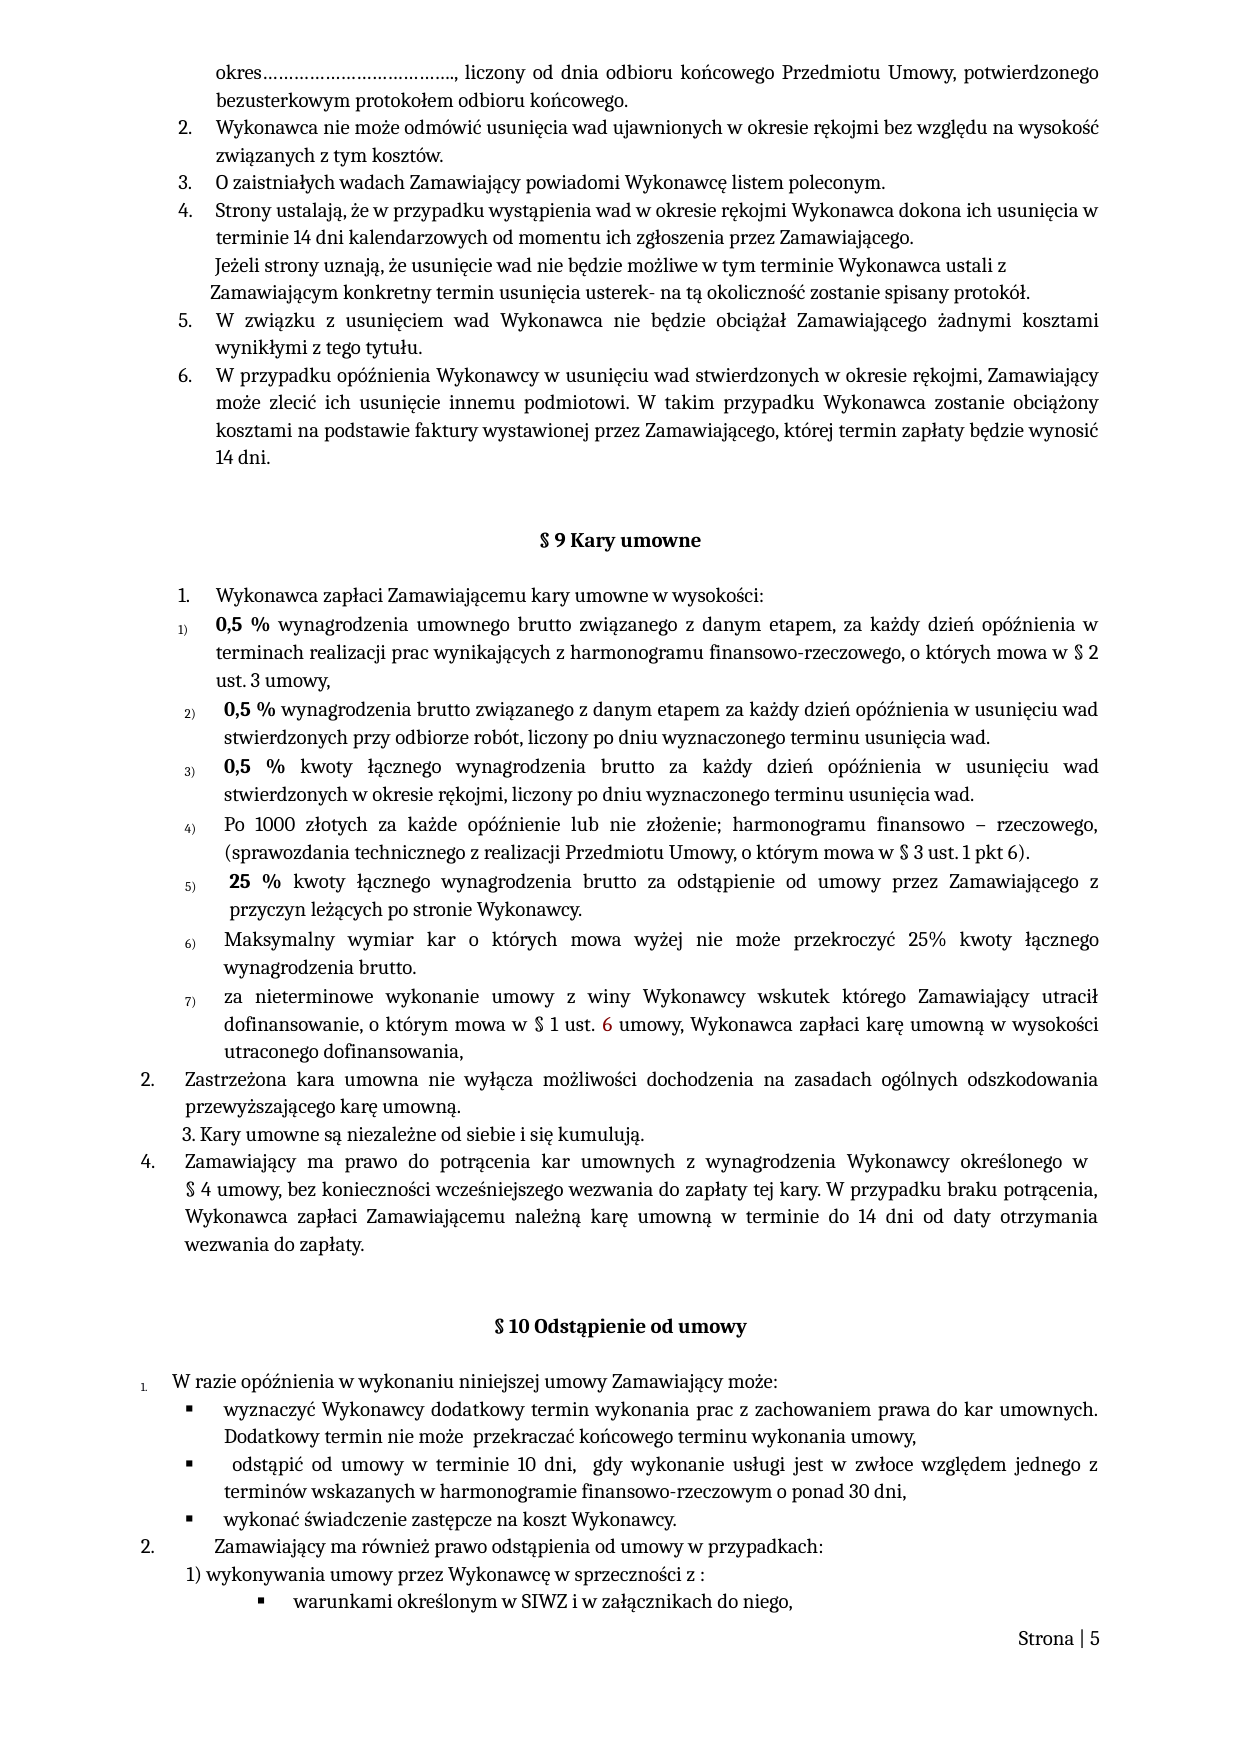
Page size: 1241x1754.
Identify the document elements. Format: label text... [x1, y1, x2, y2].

list W razie opóźnienia w wykonaniu niniejszej umowy Zamawiający może: [141, 1370, 1100, 1394]
list Strony ustalają, że w przypadku wystąpienia wad w okresie rękojmi Wykonawca dokona ich usunięcia w terminie 14 dni kalendarzowych od momentu ich zgłoszenia przez Zamawiającego. [178, 198, 1100, 250]
list 25 % kwoty łącznego wynagrodzenia brutto za odstąpienie od umowy przez Zamawiającego z przyczyn leżących po stronie Wykonawcy. [185, 868, 1100, 922]
list Maksymalny wymiar kar o których mowa wyżej nie może przekroczyć 25% kwoty łącznego wynagrodzenia brutto. [185, 925, 1100, 979]
list wykonać świadczenie zastępcze na koszt Wykonawcy. [184, 1508, 1100, 1532]
list odstąpić od umowy w terminie 10 dni, gdy wykonanie usługi jest w zwłoce względem jednego z terminów wskazanych w harmonogramie finansowo-rzeczowym o ponad 30 dni, [184, 1453, 1100, 1504]
text 1) wykonywania umowy przez Wykonawcę w sprzeczności z : [141, 1563, 1100, 1587]
text § 9 Kary umowne [141, 528, 1100, 552]
list wyznaczyć Wykonawcy dodatkowy termin wykonania prac z zachowaniem prawa do kar umownych. Dodatkowy termin nie może przekraczać końcowego terminu wykonania umowy, [184, 1398, 1100, 1449]
list Wykonawca zapłaci Zamawiającemu kary umowne w wysokości: [178, 583, 1100, 607]
list W związku z usunięciem wad Wykonawca nie będzie obciążał Zamawiającego żadnymi kosztami wynikłymi z tego tytułu. [178, 308, 1100, 360]
list W przypadku opóźnienia Wykonawcy w usunięciu wad stwierdzonych w okresie rękojmi, Zamawiający może zlecić ich usunięcie innemu podmiotowi. W takim przypadku Wykonawca zostanie obciążony kosztami na podstawie faktury wystawionej przez Zamawiającego, której termin zapłaty będzie wynosić 14 dni. [178, 363, 1100, 470]
list Wykonawca nie może odmówić usunięcia wad ujawnionych w okresie rękojmi bez względu na wysokość związanych z tym kosztów. [178, 116, 1100, 167]
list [178, 61, 1100, 112]
list Zamawiający ma również prawo odstąpienia od umowy w przypadkach: [141, 1535, 1100, 1559]
text 4. Zamawiający ma prawo do potrącenia kar umownych z wynagrodzenia Wykonawcy określonego w § 4 umowy, bez konieczności wcześniejszego wezwania do zapłaty tej kary. W przypadku braku potrącenia, Wykonawca zapłaci Zamawiającemu należną karę umowną w terminie do 14 dni od daty otrzymania wezwania do zapłaty. [141, 1150, 1100, 1257]
text 2. Zastrzeżona kara umowna nie wyłącza możliwości dochodzenia na zasadach ogólnych odszkodowania przewyższającego karę umowną. [141, 1068, 1100, 1119]
text § 10 Odstąpienie od umowy [141, 1315, 1100, 1339]
text Jeżeli strony uznają, że usunięcie wad nie będzie możliwe w tym terminie Wykonawca ustali z [178, 253, 1100, 277]
list 0,5 % wynagrodzenia brutto związanego z danym etapem za każdy dzień opóźnienia w usunięciu wad stwierdzonych przy odbiorze robót, liczony po dniu wyznaczonego terminu usunięcia wad. [184, 696, 1100, 750]
list Po 1000 złotych za każde opóźnienie lub nie złożenie; harmonogramu finansowo – rzeczowego, (sprawozdania technicznego z realizacji Przedmiotu Umowy, o którym mowa w § 3 ust. 1 pkt 6). [184, 811, 1100, 864]
text Zamawiającym konkretny termin usunięcia usterek- na tą okoliczność zostanie spisany protokół. [178, 281, 1100, 305]
list warunkami określonym w SIWZ i w załącznikach do niego, [256, 1590, 1100, 1614]
text 3. Kary umowne są niezależne od siebie i się kumulują. [141, 1123, 1100, 1147]
list za nieterminowe wykonanie umowy z winy Wykonawcy wskutek którego Zamawiający utracił dofinansowanie, o którym mowa w § 1 ust. 6 umowy, Wykonawca zapłaci karę umowną w wysokości utraconego dofinansowania, [185, 983, 1100, 1064]
list 0,5 % wynagrodzenia umownego brutto związanego z danym etapem, za każdy dzień opóźnienia w terminach realizacji prac wynikających z harmonogramu finansowo-rzeczowego, o których mowa w § 2 ust. 3 umowy, [178, 611, 1100, 692]
list 0,5 % kwoty łącznego wynagrodzenia brutto za każdy dzień opóźnienia w usunięciu wad stwierdzonych w okresie rękojmi, liczony po dniu wyznaczonego terminu usunięcia wad. [184, 753, 1100, 807]
list O zaistniałych wadach Zamawiający powiadomi Wykonawcę listem poleconym. [178, 171, 1100, 195]
